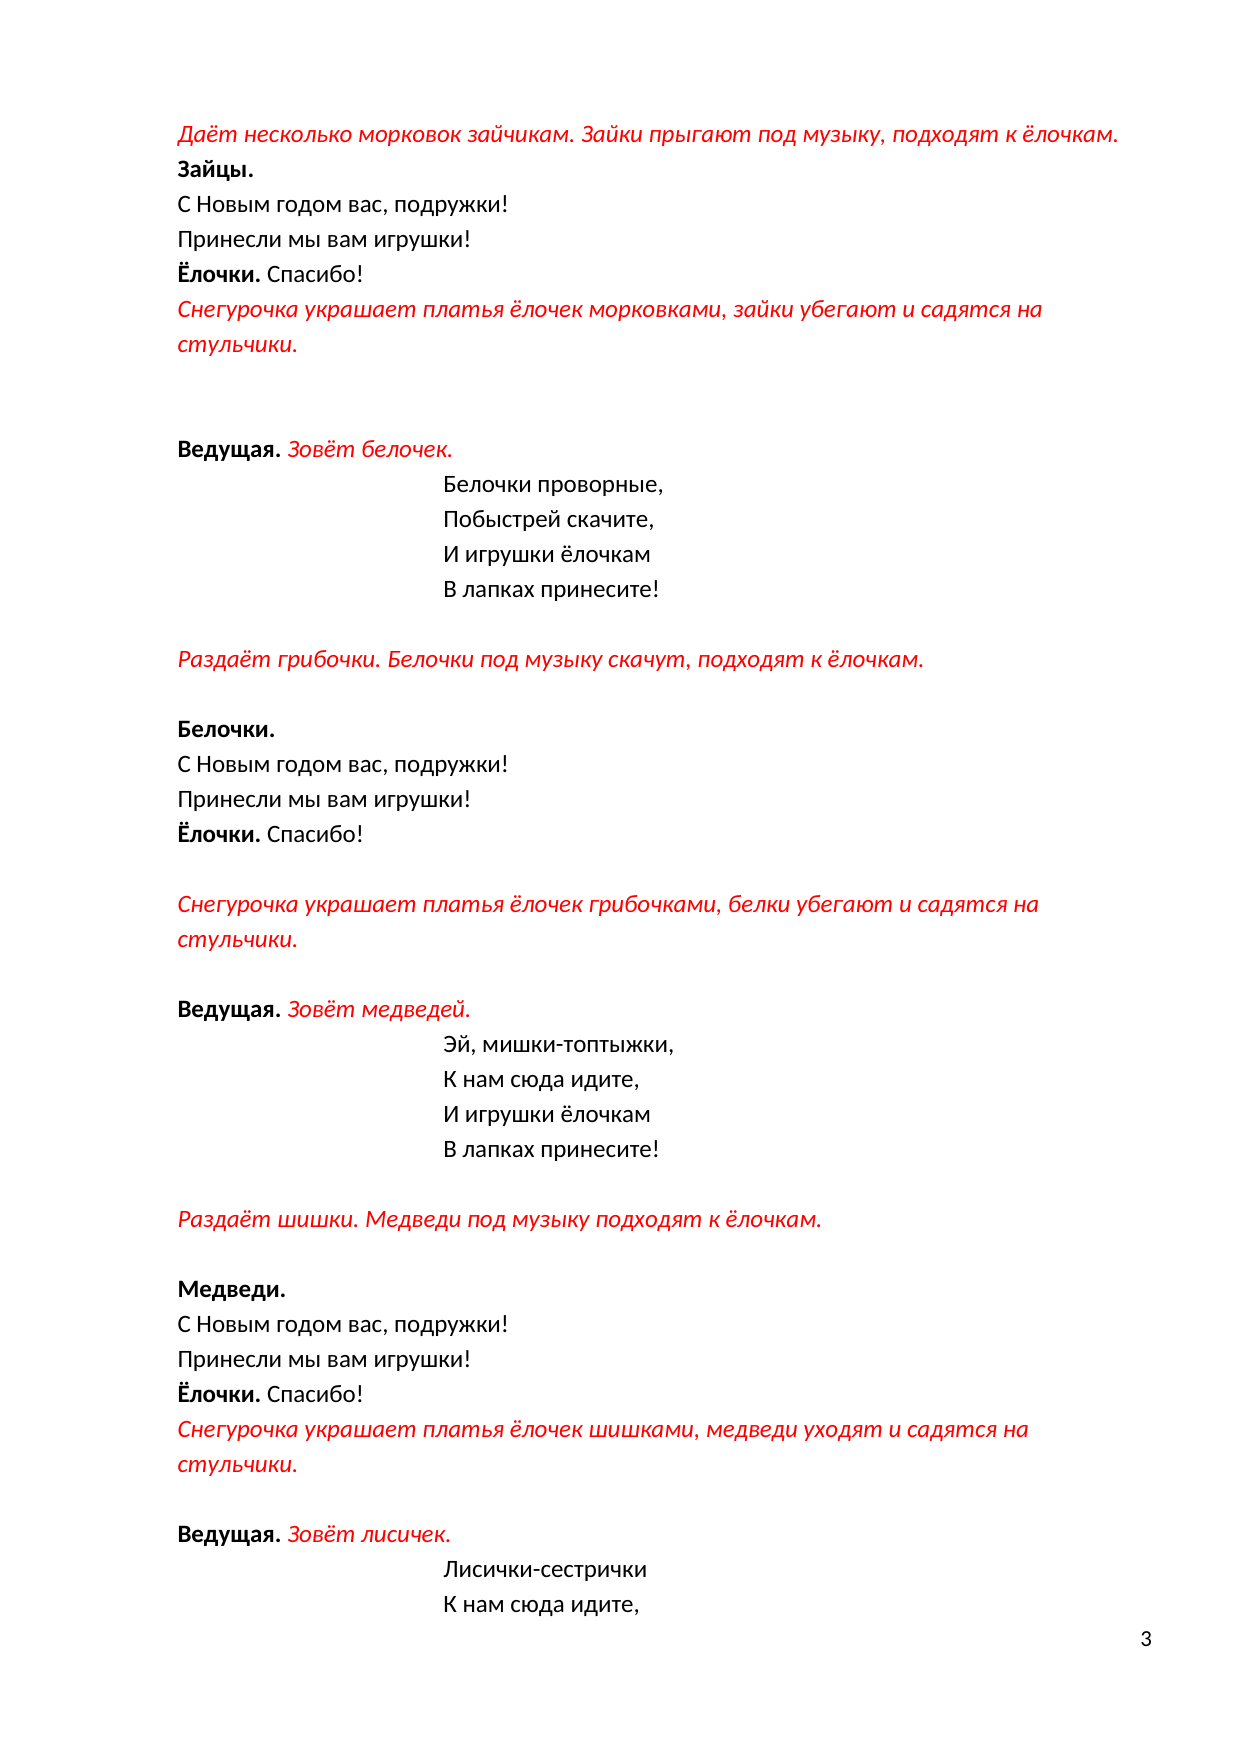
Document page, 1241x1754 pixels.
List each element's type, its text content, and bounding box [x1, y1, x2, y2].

text Ведущая. Зовёт медведей. [177, 993, 1152, 1024]
text К нам сюда идите, [177, 1588, 1152, 1619]
text С Новым годом вас, подружки! [177, 748, 1152, 779]
text Снегурочка украшает платья ёлочек морковками, зайки убегают и садятся на стульчики. [177, 293, 1152, 359]
text Снегурочка украшает платья ёлочек шишками, медведи уходят и садятся на стульчики. [177, 1413, 1152, 1479]
text И игрушки ёлочкам [177, 538, 1152, 569]
text Побыстрей скачите, [177, 503, 1152, 534]
text Принесли мы вам игрушки! [177, 1343, 1152, 1374]
text Ёлочки. Спасибо! [177, 1378, 1152, 1409]
text Даёт несколько морковок зайчикам. Зайки прыгают под музыку, подходят к ёлочкам. [177, 118, 1152, 149]
text Раздаёт грибочки. Белочки под музыку скачут, подходят к ёлочкам. [177, 643, 1152, 674]
text Принесли мы вам игрушки! [177, 783, 1152, 814]
text Лисички-сестрички [177, 1553, 1152, 1584]
text Ёлочки. Спасибо! [177, 818, 1152, 849]
text Зайцы. [177, 153, 1152, 184]
text К нам сюда идите, [177, 1063, 1152, 1094]
text Ведущая. Зовёт белочек. [177, 433, 1152, 464]
text И игрушки ёлочкам [177, 1098, 1152, 1129]
text Эй, мишки-топтыжки, [177, 1028, 1152, 1059]
text В лапках принесите! [177, 573, 1152, 604]
text Медведи. [177, 1273, 1152, 1304]
text Раздаёт шишки. Медведи под музыку подходят к ёлочкам. [177, 1203, 1152, 1234]
text Снегурочка украшает платья ёлочек грибочками, белки убегают и садятся на стульчики. [177, 888, 1152, 954]
text Ёлочки. Спасибо! [177, 258, 1152, 289]
text В лапках принесите! [177, 1133, 1152, 1164]
text С Новым годом вас, подружки! [177, 1308, 1152, 1339]
text Белочки. [177, 713, 1152, 744]
text Ведущая. Зовёт лисичек. [177, 1518, 1152, 1549]
text Принесли мы вам игрушки! [177, 223, 1152, 254]
text С Новым годом вас, подружки! [177, 188, 1152, 219]
text Белочки проворные, [177, 468, 1152, 499]
